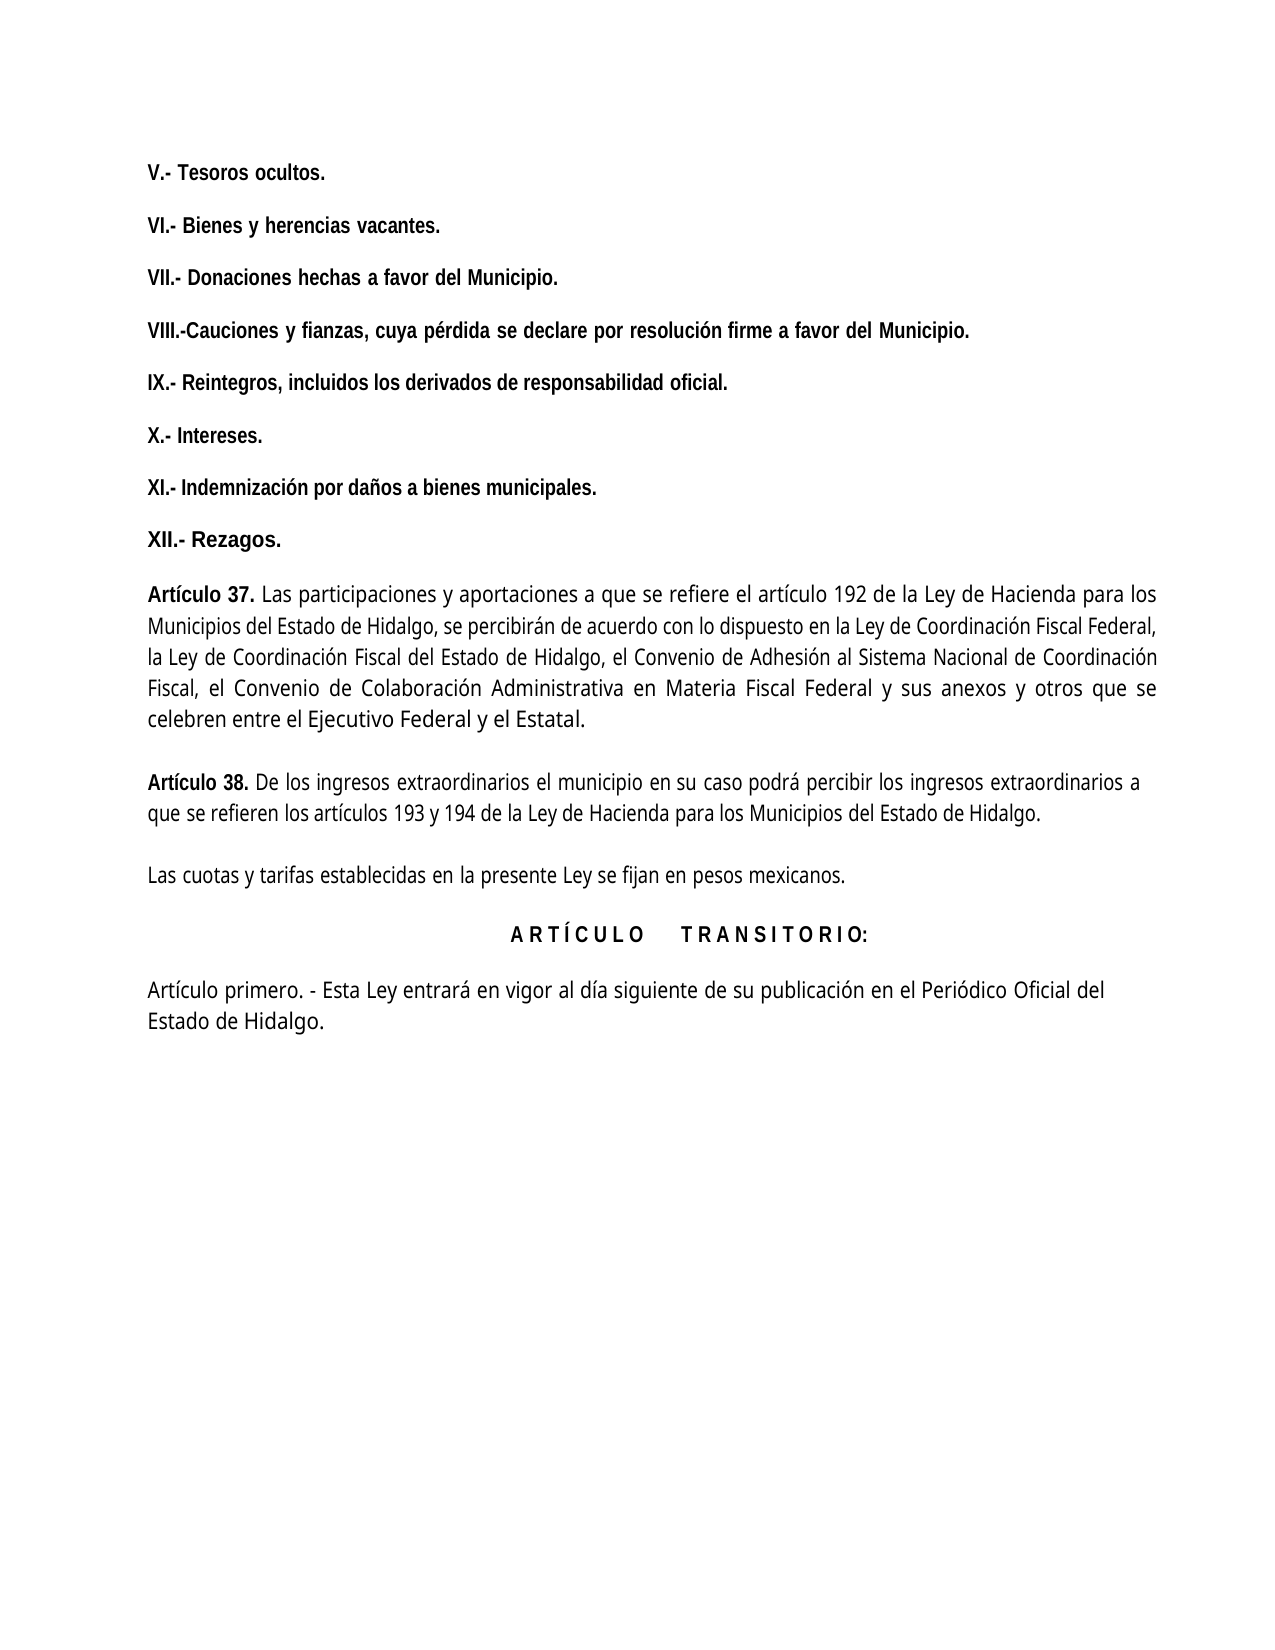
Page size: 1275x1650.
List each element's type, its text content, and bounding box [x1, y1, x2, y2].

text X.- Intereses. [147, 422, 1181, 448]
subtitle A R T Í C U L O T R A N S I T O R I O: [510, 921, 1181, 948]
text Artículo primero. - Esta Ley entrará en vigor al día siguiente de su publicación en el Periódico Oficial del Estado de Hidalgo. [147, 974, 1158, 1036]
subtitle XI.- Indemnización por daños a bienes municipales. XII.- Rezagos. [147, 474, 608, 552]
text VII.- Donaciones hechas a favor del Municipio. [147, 264, 1181, 291]
subtitle VI.- Bienes y herencias vacantes. [147, 212, 1181, 238]
text V.- Tesoros ocultos. [147, 159, 1181, 185]
text Artículo 37. Las participaciones y aportaciones a que se refiere el artículo 192 de la Ley de Hacienda para los Municipios del Estado de Hidalgo, se percibirán de acuerdo con lo dispuesto en la Ley de Coordinación Fiscal Federal, la Ley de Coordinación Fiscal del Estado de Hidalgo, el Convenio de Adhesión al Sistema Nacional de Coordinación Fiscal, el Convenio de Colaboración Administrativa en Materia Fiscal Federal y sus anexos y otros que se celebren entre el Ejecutivo Federal y el Estatal. [147, 578, 1158, 734]
text Artículo 38. De los ingresos extraordinarios el municipio en su caso podrá percibir los ingresos extraordinarios a que se refieren los artículos 193 y 194 de la Ley de Hacienda para los Municipios del Estado de Hidalgo. [147, 766, 1158, 828]
subtitle VIII.-Cauciones y fianzas, cuya pérdida se declare por resolución firme a favor del Municipio. IX.- Reintegros, incluidos los derivados de responsabilidad oficial. [147, 317, 975, 396]
text Las cuotas y tarifas establecidas en la presente Ley se fijan en pesos mexicanos. [147, 859, 1181, 891]
